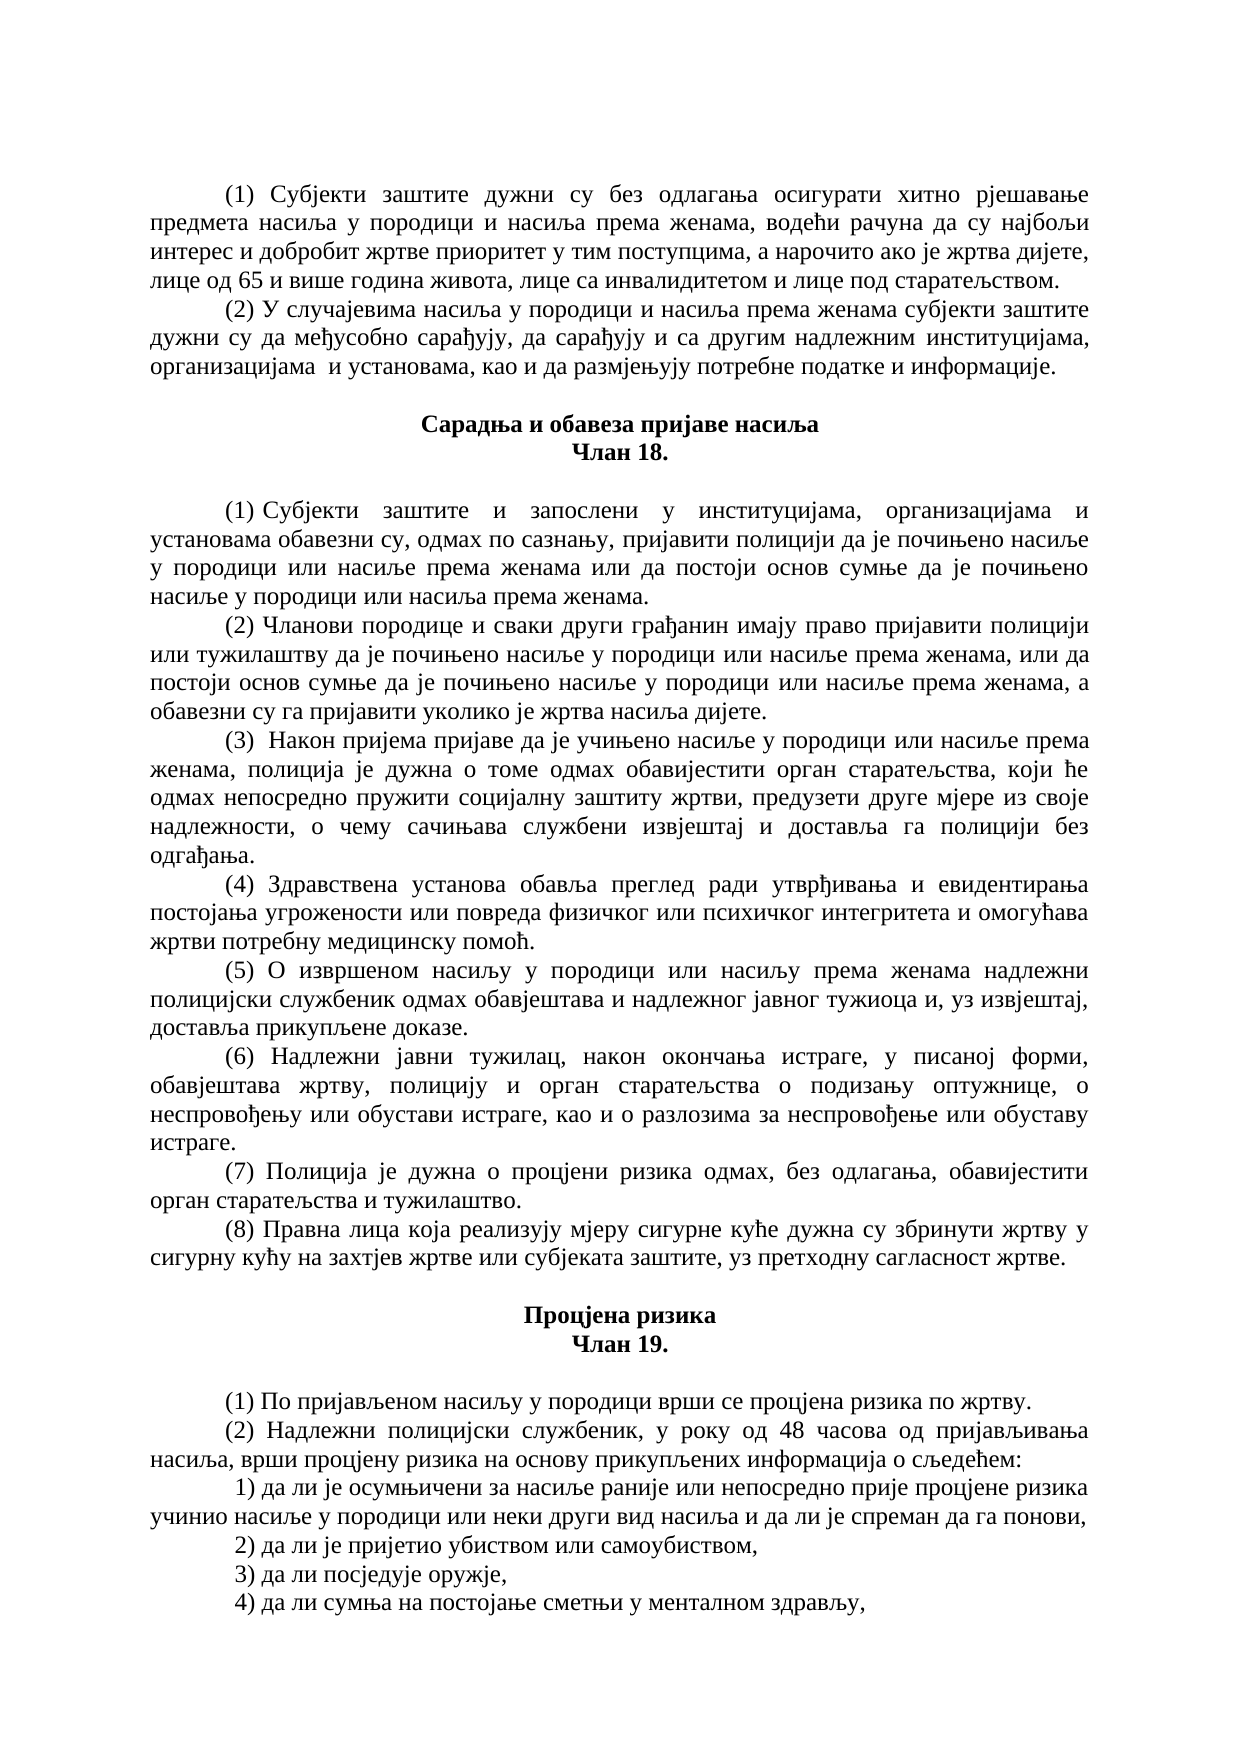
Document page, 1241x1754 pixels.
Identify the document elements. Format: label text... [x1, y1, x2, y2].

text (4) Здравствена установа обавља преглед ради утврђивања и евидентирања постојања угрожености или повреда физичког или психичког интегритета и омогућава жртви потребну медицинску помоћ. [150, 869, 1090, 955]
text 3) да ли посједује оружје, [150, 1559, 1090, 1587]
text (2) У случајевима насиља у породици и насиља према женама субјекти заштите дужни су да међусобно сарађују, да сарађују и са другим надлежним институцијама, организацијама и установама, као и да размјењују потребне податке и информације. [150, 294, 1090, 380]
text 1) да ли је осумњичени за насиље раније или непосредно прије процјене ризика учинио насиље у породици или неки други вид насиља и да ли је спреман да га понови, [150, 1472, 1090, 1530]
text (6) Надлежни јавни тужилац, након окончања истраге, у писаној форми, обавјештава жртву, полицију и орган старатељства о подизању оптужнице, о неспровођењу или обустави истраге, као и о разлозима за неспровођење или обуставу истраге. [150, 1041, 1090, 1156]
text 4) да ли сумња на постојање сметњи у менталном здрављу, [150, 1587, 1090, 1616]
text (2) Надлежни полицијски службеник, у року од 48 часова од пријављивања насиља, врши процјену ризика на основу прикупљених информација о сљедећем: [150, 1415, 1090, 1472]
text Процјена ризика [150, 1300, 1090, 1329]
list Субјекти заштите и запослени у институцијама, организацијама и установама обавезни су, одмах по сазнању, пријавити полицији да је почињено насиље у породици или насиље према женама или да постоји основ сумње да је почињено насиље у породици или насиља према женама. [150, 495, 1090, 610]
text (5) О извршеном насиљу у породици или насиљу према женама надлежни полицијски службеник одмах обавјештава и надлежног јавног тужиоца и, уз извјештај, доставља прикупљене доказе. [150, 955, 1090, 1041]
text (8) Правна лица која реализују мјеру сигурне куће дужна су збринути жртву у сигурну кућу на захтјев жртве или субјеката заштите, уз претходну сагласност жртве. [150, 1214, 1090, 1271]
list Чланови породице и сваки други грађанин имају право пријавити полицији или тужилаштву да је почињено насиље у породици или насиље према женама, или да постоји основ сумње да је почињено насиље у породици или насиље према женама, а обавезни су га пријавити уколико је жртва насиља дијете. [150, 610, 1090, 725]
text (3) Након пријема пријаве да је учињено насиље у породици или насиље према женама, полиција је дужна о томе одмах обавијестити орган старатељства, који ће одмах непосредно пружити социјалну заштиту жртви, предузети друге мјере из своје надлежности, о чему сачињава службени извјештај и доставља га полицији без одгађања. [150, 725, 1090, 869]
text Члан 18. [150, 437, 1090, 466]
text Сарадња и обавеза пријаве насиља [150, 409, 1090, 437]
text (1) По пријављеном насиљу у породици врши се процјена ризика по жртву. [150, 1386, 1090, 1415]
text 2) да ли је пријетио убиством или самоубиством, [150, 1530, 1090, 1559]
text (1) Субјекти заштите дужни су без одлагања осигурати хитно рјешавање предмета насиља у породици и насиља према женама, водећи рачуна да су најбољи интерес и добробит жртве приоритет у тим поступцима, а нарочито ако је жртва дијете, лице од 65 и више година живота, лице са инвалидитетом и лице под старатељством. [150, 179, 1090, 294]
text Члан 19. [150, 1329, 1090, 1357]
text (7) Полиција је дужна о процјени ризика одмах, без одлагања, обавијестити орган старатељства и тужилаштво. [150, 1156, 1090, 1214]
